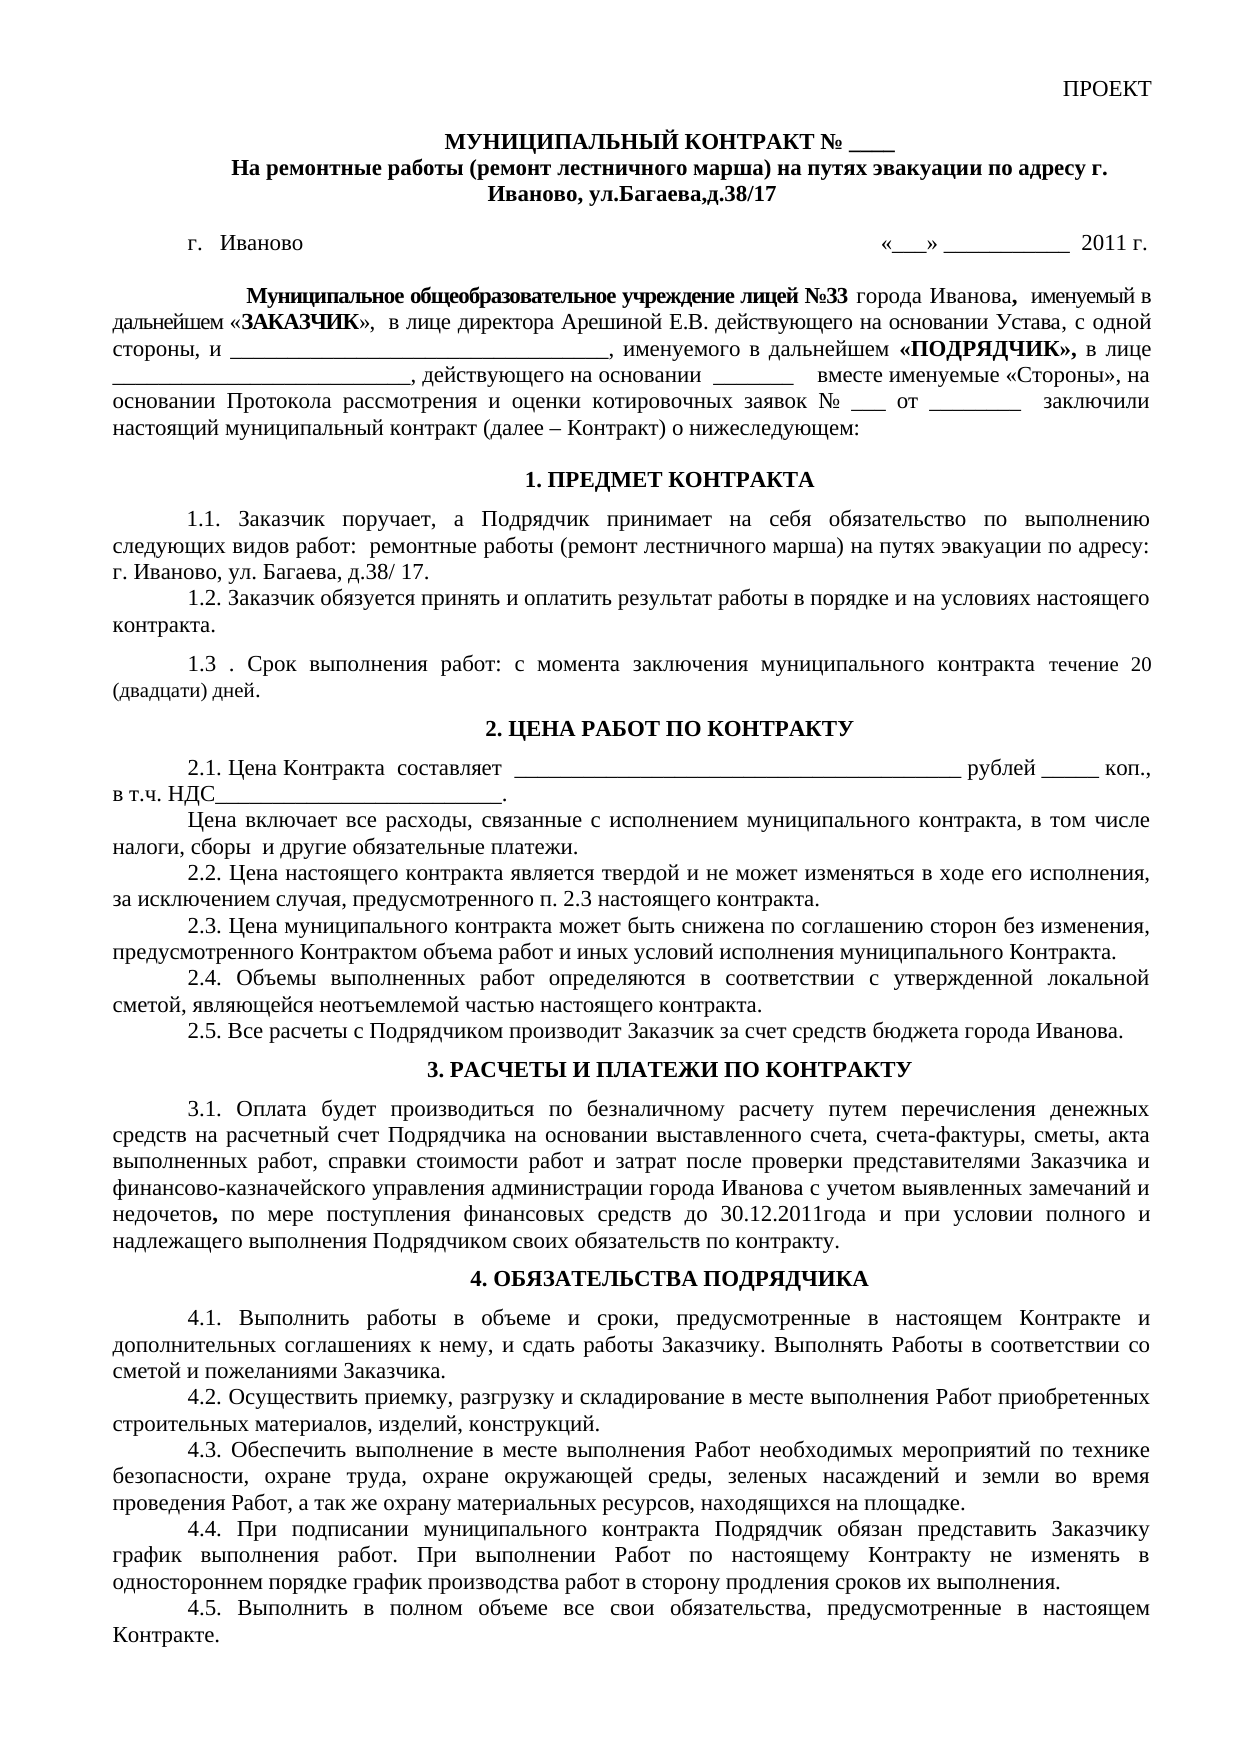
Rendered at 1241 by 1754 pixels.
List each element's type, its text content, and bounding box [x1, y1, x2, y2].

text 1.1. Заказчик поручает, а Подрядчик принимает на себя обязательство по выполнению следующих видов работ: ремонтные работы (ремонт лестничного марша) на путях эвакуации по адресу: г. Иваново, ул. Багаева, д.38/ 17. [112, 505, 1152, 584]
text 2.1. Цена Контракта составляет _______________________________________ рублей _____ коп., в т.ч. НДС_________________________. [112, 754, 1152, 806]
text г. Иваново «___» ___________ 2011 г. [112, 229, 1152, 256]
text 1.2. Заказчик обязуется принять и оплатить результат работы в порядке и на условиях настоящего контракта. [112, 584, 1152, 637]
text 3. РАСЧЕТЫ И ПЛАТЕЖИ ПО КОНТРАКТУ [112, 1056, 1152, 1082]
text 1.3 . Срок выполнения работ: с момента заключения муниципального контракта течение 20 (двадцати) дней. [112, 649, 1152, 702]
text 3.1. Оплата будет производиться по безналичному расчету путем перечисления денежных средств на расчетный счет Подрядчика на основании выставленного счета, счета-фактуры, сметы, акта выполненных работ, справки стоимости работ и затрат после проверки представителями Заказчика и финансово-казначейского управления администрации города Иванова с учетом выявленных замечаний и недочетов, по мере поступления финансовых средств до 30.12.2011года и при условии полного и надлежащего выполнения Подрядчиком своих обязательств по контракту. [112, 1095, 1152, 1253]
text 2.3. Цена муниципального контракта может быть снижена по соглашению сторон без изменения, предусмотренного Контрактом объема работ и иных условий исполнения муниципального Контракта. [112, 912, 1152, 964]
text 1. ПРЕДМЕТ КОНТРАКТА [112, 466, 1152, 493]
text 4.5. Выполнить в полном объеме все свои обязательства, предусмотренные в настоящем Контракте. [112, 1594, 1152, 1647]
text Муниципальное общеобразовательное учреждение лицей №33 города Иванова, именуемый в дальнейшем «ЗАКАЗЧИК», в лице директора Арешиной Е.В. действующего на основании Устава, с одной стороны, и _________________________________, именуемого в дальнейшем «ПОДРЯДЧИК», в лице __________________________, действующего на основании _______ вместе именуемые «Стороны», на основании Протокола рассмотрения и оценки котировочных заявок № ___ от ________ заключили настоящий муниципальный контракт (далее – Контракт) о нижеследующем: [112, 282, 1152, 440]
text ПРОЕКТ [112, 75, 1152, 101]
text 2.5. Все расчеты с Подрядчиком производит Заказчик за счет средств бюджета города Иванова. [112, 1017, 1152, 1043]
text На ремонтные работы (ремонт лестничного марша) на путях эвакуации по адресу г. Иваново, ул.Багаева,д.38/17 [112, 154, 1152, 207]
text 2.4. Объемы выполненных работ определяются в соответствии с утвержденной локальной сметой, являющейся неотъемлемой частью настоящего контракта. [112, 964, 1152, 1017]
text 2. ЦЕНА РАБОТ ПО КОНТРАКТУ [112, 715, 1152, 741]
text 4. ОБЯЗАТЕЛЬСТВА ПОДРЯДЧИКА [112, 1266, 1152, 1292]
text 2.2. Цена настоящего контракта является твердой и не может изменяться в ходе его исполнения, за исключением случая, предусмотренного п. 2.3 настоящего контракта. [112, 859, 1152, 912]
text Цена включает все расходы, связанные с исполнением муниципального контракта, в том числе налоги, сборы и другие обязательные платежи. [112, 806, 1152, 859]
text 4.3. Обеспечить выполнение в месте выполнения Работ необходимых мероприятий по технике безопасности, охране труда, охране окружающей среды, зеленых насаждений и земли во время проведения Работ, а так же охрану материальных ресурсов, находящихся на площадке. [112, 1436, 1152, 1515]
text 4.1. Выполнить работы в объеме и сроки, предусмотренные в настоящем Контракте и дополнительных соглашениях к нему, и сдать работы Заказчику. Выполнять Работы в соответствии со сметой и пожеланиями Заказчика. [112, 1304, 1152, 1383]
text 4.4. При подписании муниципального контракта Подрядчик обязан представить Заказчику график выполнения работ. При выполнении Работ по настоящему Контракту не изменять в одностороннем порядке график производства работ в сторону продления сроков их выполнения. [112, 1515, 1152, 1594]
text МУНИЦИПАЛЬНЫЙ КОНТРАКТ № ____ [112, 128, 1152, 154]
text 4.2. Осуществить приемку, разгрузку и складирование в месте выполнения Работ приобретенных строительных материалов, изделий, конструкций. [112, 1383, 1152, 1436]
